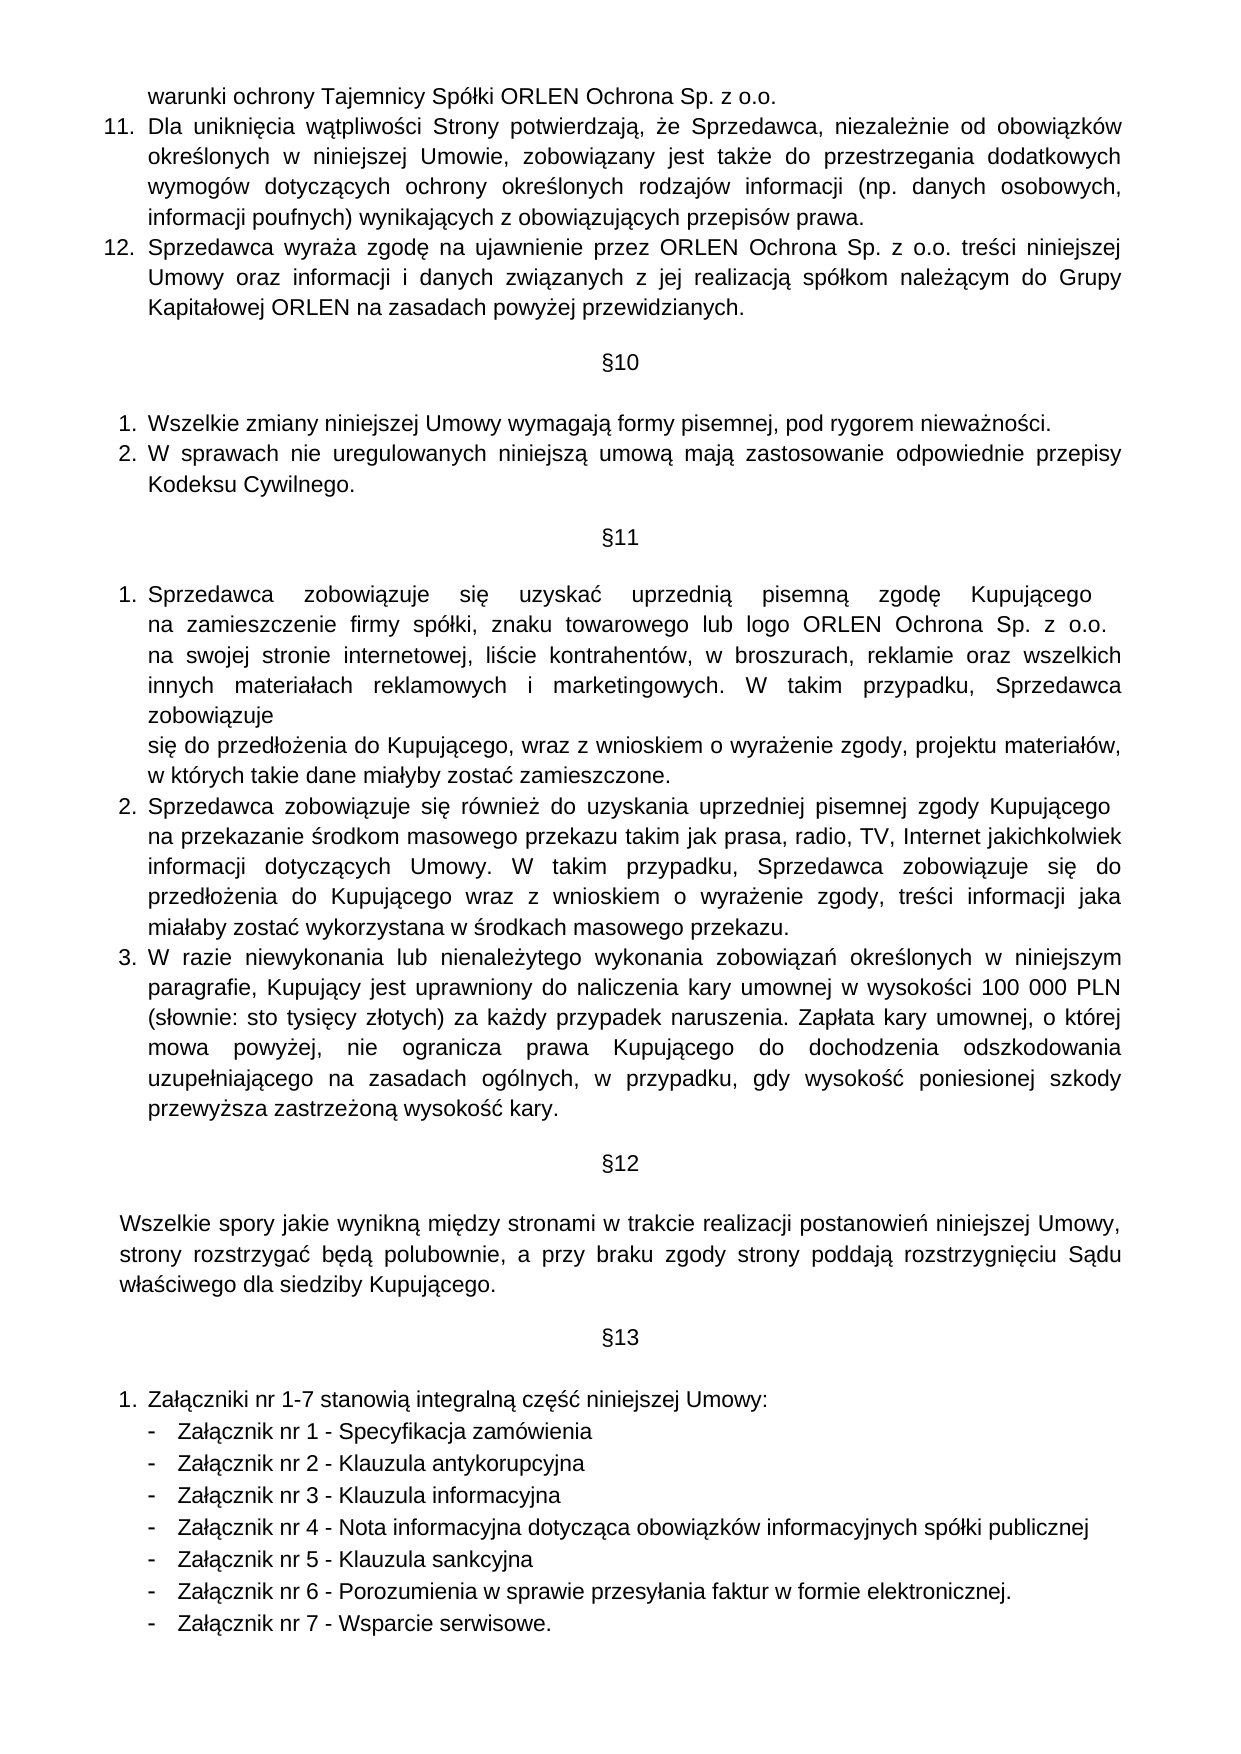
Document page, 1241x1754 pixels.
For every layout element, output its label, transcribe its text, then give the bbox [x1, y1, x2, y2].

list Załącznik nr 7 - Wsparcie serwisowe. [148, 1606, 1121, 1637]
list W sprawach nie uregulowanych niniejszą umową mają zastosowanie odpowiednie przepisy Kodeksu Cywilnego. [118, 437, 1122, 498]
subtitle §12 [118, 1150, 1122, 1176]
list W razie niewykonania lub nienależytego wykonania zobowiązań określonych w niniejszym paragrafie, Kupujący jest uprawniony do naliczenia kary umownej w wysokości 100 000 PLN (słownie: sto tysięcy złotych) za każdy przypadek naruszenia. Zapłata kary umownej, o której mowa powyżej, nie ogranicza prawa Kupującego do dochodzenia odszkodowania uzupełniającego na zasadach ogólnych, w przypadku, gdy wysokość poniesionej szkody przewyższa zastrzeżoną wysokość kary. [118, 944, 1122, 1121]
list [103, 83, 1122, 109]
subtitle §11 [118, 523, 1122, 550]
list Dla uniknięcia wątpliwości Strony potwierdzają, że Sprzedawca, niezależnie od obowiązków określonych w niniejszej Umowie, zobowiązany jest także do przestrzegania dodatkowych wymogów dotyczących ochrony określonych rodzajów informacji (np. danych osobowych, informacji poufnych) wynikających z obowiązujących przepisów prawa. [103, 113, 1122, 230]
list Załącznik nr 2 - Klauzula antykorupcyjna [148, 1446, 1121, 1478]
list Sprzedawca wyraża zgodę na ujawnienie przez ORLEN Ochrona Sp. z o.o. treści niniejszej Umowy oraz informacji i danych związanych z jej realizacją spółkom należącym do Grupy Kapitałowej ORLEN na zasadach powyżej przewidzianych. [103, 234, 1122, 321]
list Sprzedawca zobowiązuje się również do uzyskania uprzedniej pisemnej zgody Kupującego na przekazanie środkom masowego przekazu takim jak prasa, radio, TV, Internet jakichkolwiek informacji dotyczących Umowy. W takim przypadku, Sprzedawca zobowiązuje się do przedłożenia do Kupującego wraz z wnioskiem o wyrażenie zgody, treści informacji jaka miałaby zostać wykorzystana w środkach masowego przekazu. [118, 793, 1122, 940]
text Wszelkie spory jakie wynikną między stronami w trakcie realizacji postanowień niniejszej Umowy, strony rozstrzygać będą polubownie, a przy braku zgody strony poddają rozstrzygnięciu Sądu właściwego dla siedziby Kupującego. [119, 1207, 1122, 1299]
list Wszelkie zmiany niniejszej Umowy wymagają formy pisemnej, pod rygorem nieważności. [118, 407, 1121, 437]
subtitle §10 [118, 349, 1122, 376]
list Załącznik nr 6 - Porozumienia w sprawie przesyłania faktur w formie elektronicznej. [148, 1573, 1121, 1606]
list Załącznik nr 4 - Nota informacyjna dotycząca obowiązków informacyjnych spółki publicznej [148, 1509, 1121, 1542]
subtitle §13 [118, 1324, 1122, 1350]
list Załącznik nr 5 - Klauzula sankcyjna [148, 1542, 1121, 1573]
list Załącznik nr 1 - Specyfikacja zamówienia [148, 1414, 1121, 1446]
list Sprzedawca zobowiązuje się uzyskać uprzednią pisemną zgodę Kupującego na zamieszczenie firmy spółki, znaku towarowego lub logo ORLEN Ochrona Sp. z o.o. na swojej stronie internetowej, liście kontrahentów, w broszurach, reklamie oraz wszelkich innych materiałach reklamowych i marketingowych. W takim przypadku, Sprzedawca zobowiązuje się do przedłożenia do Kupującego, wraz z wnioskiem o wyrażenie zgody, projektu materiałów, w których takie dane miałyby zostać zamieszczone. [118, 581, 1122, 789]
list Załączniki nr 1-7 stanowią integralną część niniejszej Umowy: [118, 1382, 1121, 1414]
list Załącznik nr 3 - Klauzula informacyjna [148, 1478, 1121, 1509]
